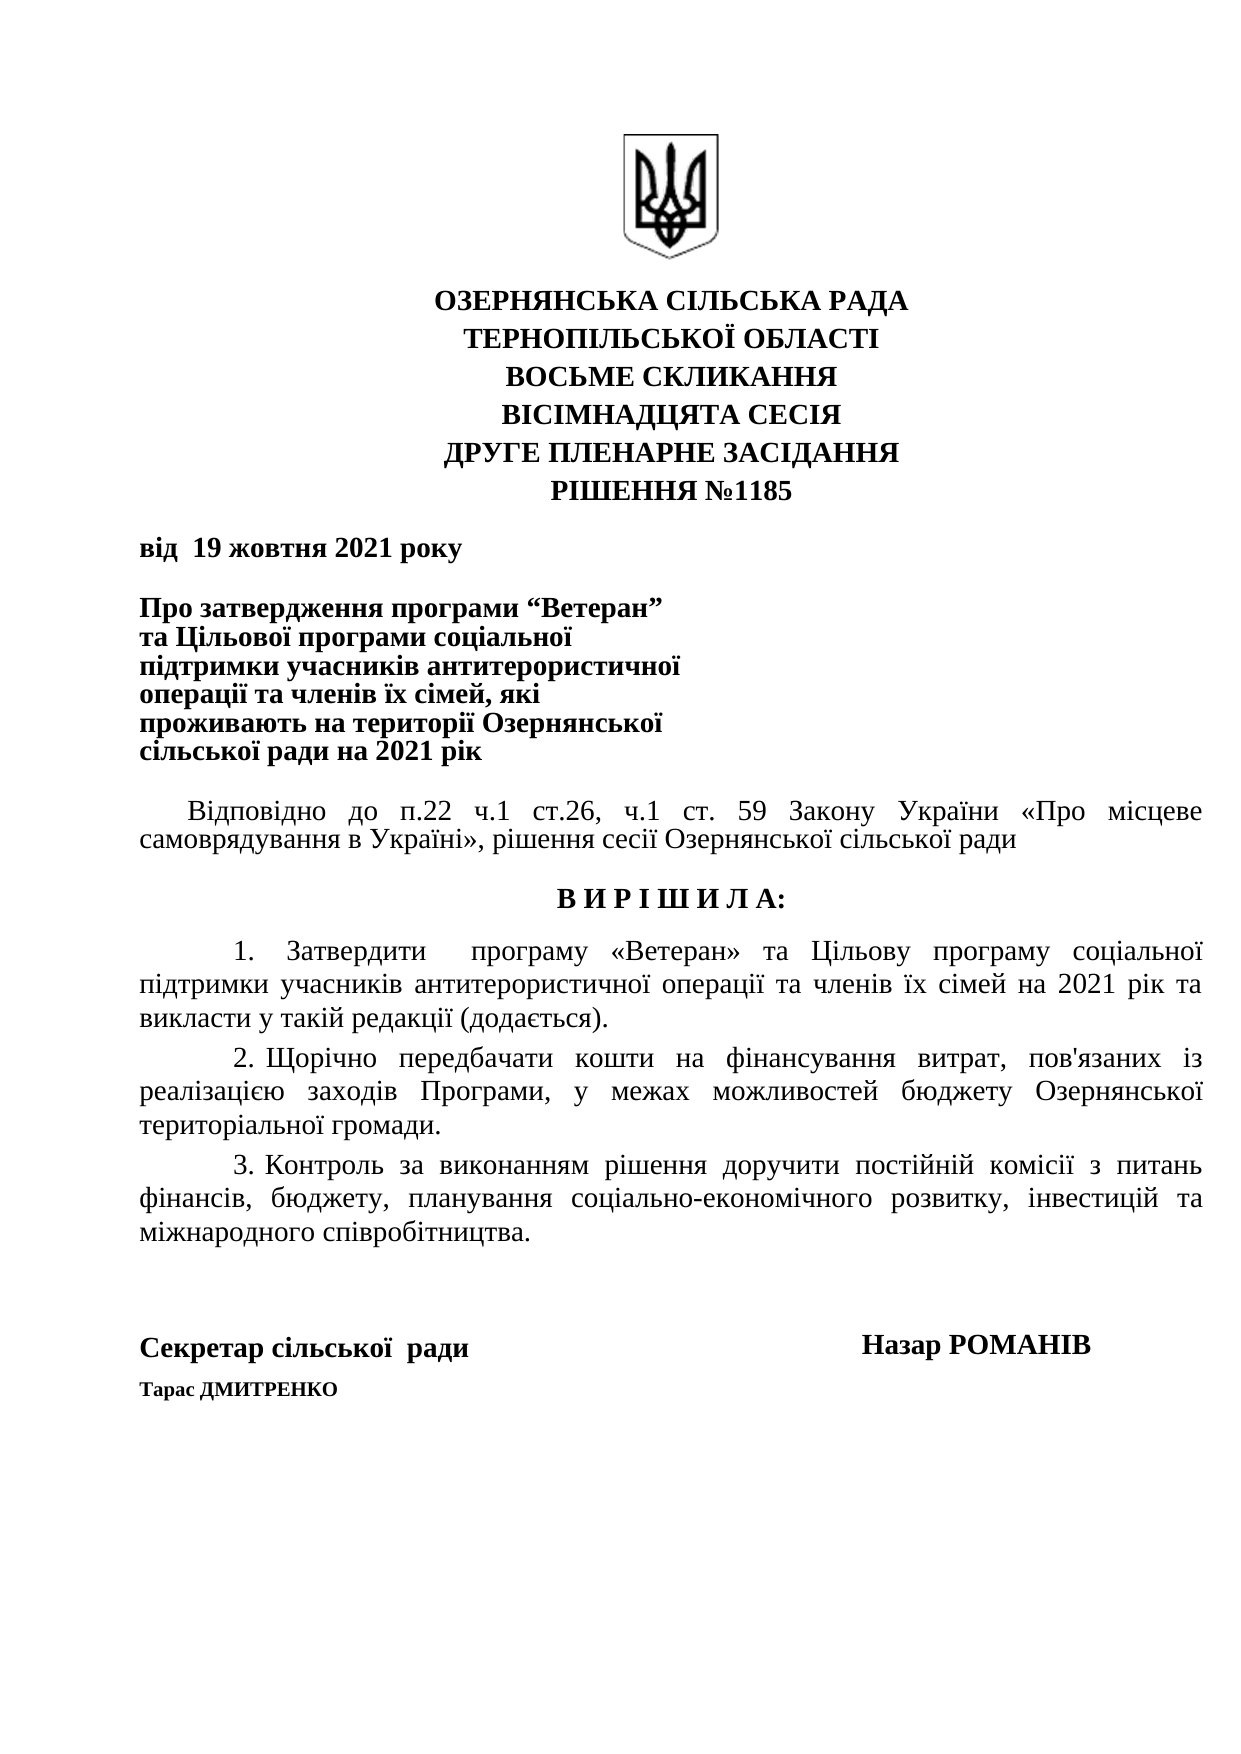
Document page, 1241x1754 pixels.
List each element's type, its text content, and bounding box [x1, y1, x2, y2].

text Відповідно до п.22 ч.1 ст.26, ч.1 ст. 59 Закону України «Про місцеве самоврядування в Україні», рішення сесії Озернянської сільської ради [139, 797, 1204, 854]
text Секретар сільської ради [139, 1334, 1204, 1364]
list Щорічно передбачати кошти на фінансування витрат, пов'язаних із реалізацією заходів Програми, у межах можливостей бюджету Озернянської територіальної громади. [139, 1041, 1204, 1141]
text ОЗЕРНЯНСЬКА СІЛЬСЬКА РАДА ТЕРНОПІЛЬСЬКОЇ ОБЛАСТІ ВОСЬМЕ СКЛИКАННЯ ВІСІМНАДЦЯТА СЕСІЯ ДРУГЕ ПЛЕНАРНЕ ЗАСІДАННЯ РІШЕННЯ №1185 [139, 280, 1204, 508]
text Тарас ДМИТРЕНКО [139, 1374, 1162, 1402]
picture [623, 134, 719, 261]
list Контроль за виконанням рішення доручити постійній комісії з питань фінансів, бюджету, планування соціально-економічного розвитку, інвестицій та міжнародного співробітництва. [139, 1147, 1204, 1248]
text В И Р І Ш И Л А: [139, 885, 1204, 914]
text Про затвердження програми “Ветеран” та Цільової програми соціальної підтримки учасників антитерористичної операції та членів їх сімей, які проживають на території Озернянської сільської ради на 2021 рік [139, 595, 695, 766]
list Затвердити програму «Ветеран» та Цільову програму соціальної підтримки учасників антитерористичної операції та членів їх сімей на 2021 рік та викласти у такій редакції (додається). [139, 934, 1204, 1034]
text від 19 жовтня 2021 року [139, 537, 1204, 562]
